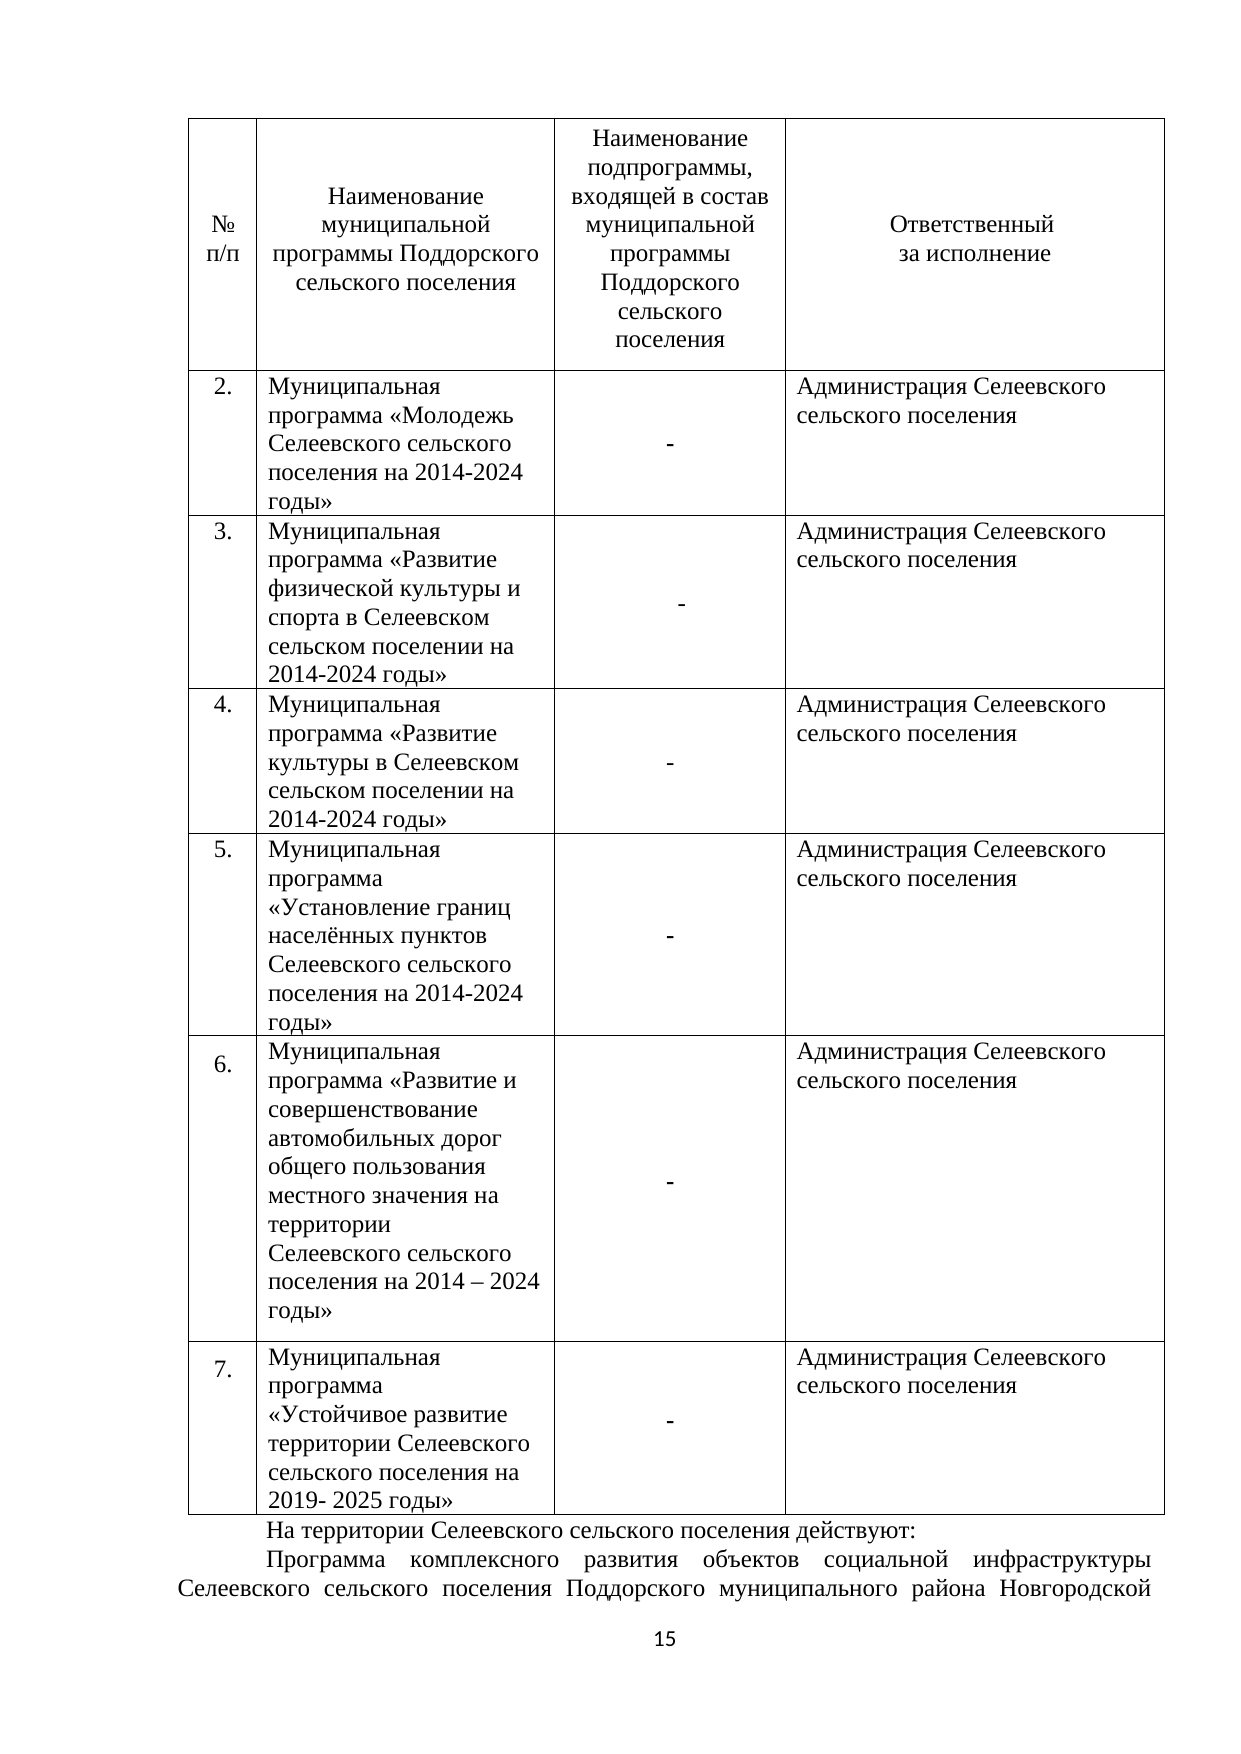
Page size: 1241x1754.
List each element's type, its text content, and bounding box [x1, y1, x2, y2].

table_cell - [555, 834, 785, 1035]
table_cell 3. [189, 516, 256, 688]
table_cell Муниципальная программа «Молодежь Селеевского сельского поселения на 2014-2024 годы» [257, 371, 554, 515]
table_cell - [555, 1342, 785, 1514]
table_cell 4. [189, 689, 256, 833]
table_cell Администрация Селеевского сельского поселения [786, 1036, 1164, 1341]
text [177, 1544, 1152, 1601]
table_cell - [555, 371, 785, 515]
table_cell - [555, 689, 785, 833]
table_cell Администрация Селеевского сельского поселения [786, 371, 1164, 515]
table_cell Муниципальная программа «Устойчивое развитие территории Селеевского сельского поселения на 2019- 2025 годы» [257, 1342, 554, 1514]
table_cell - [555, 1036, 785, 1341]
table_cell Муниципальная программа «Установление границ населённых пунктов Селеевского сельского поселения на 2014-2024 годы» [257, 834, 554, 1035]
table_cell Муниципальная программа «Развитие культуры в Селеевском сельском поселении на 2014-2024 годы» [257, 689, 554, 833]
table_header Наименование подпрограммы, входящей в состав муниципальной программы Поддорского сельского поселения [555, 119, 785, 370]
table_cell 7. [189, 1342, 256, 1514]
table_cell Администрация Селеевского сельского поселения [786, 516, 1164, 688]
table_cell 2. [189, 371, 256, 515]
table_cell Администрация Селеевского сельского поселения [786, 689, 1164, 833]
text На территории Селеевского сельского поселения действуют: [177, 1515, 1152, 1544]
table_cell - [555, 516, 785, 688]
table_header Наименование муниципальной программы Поддорского сельского поселения [257, 119, 554, 370]
table_cell Администрация Селеевского сельского поселения [786, 834, 1164, 1035]
table_header № п/п [189, 119, 256, 370]
table_cell Муниципальная программа «Развитие физической культуры и спорта в Селеевском сельском поселении на 2014-2024 годы» [257, 516, 554, 688]
table_cell 6. [189, 1036, 256, 1341]
table_cell 5. [189, 834, 256, 1035]
table_header Ответственный за исполнение [786, 119, 1164, 370]
table_cell Администрация Селеевского сельского поселения [786, 1342, 1164, 1514]
table_cell Муниципальная программа «Развитие и совершенствование автомобильных дорог общего пользования местного значения на территории Селеевского сельского поселения на 2014 – 2024 годы» [257, 1036, 554, 1341]
